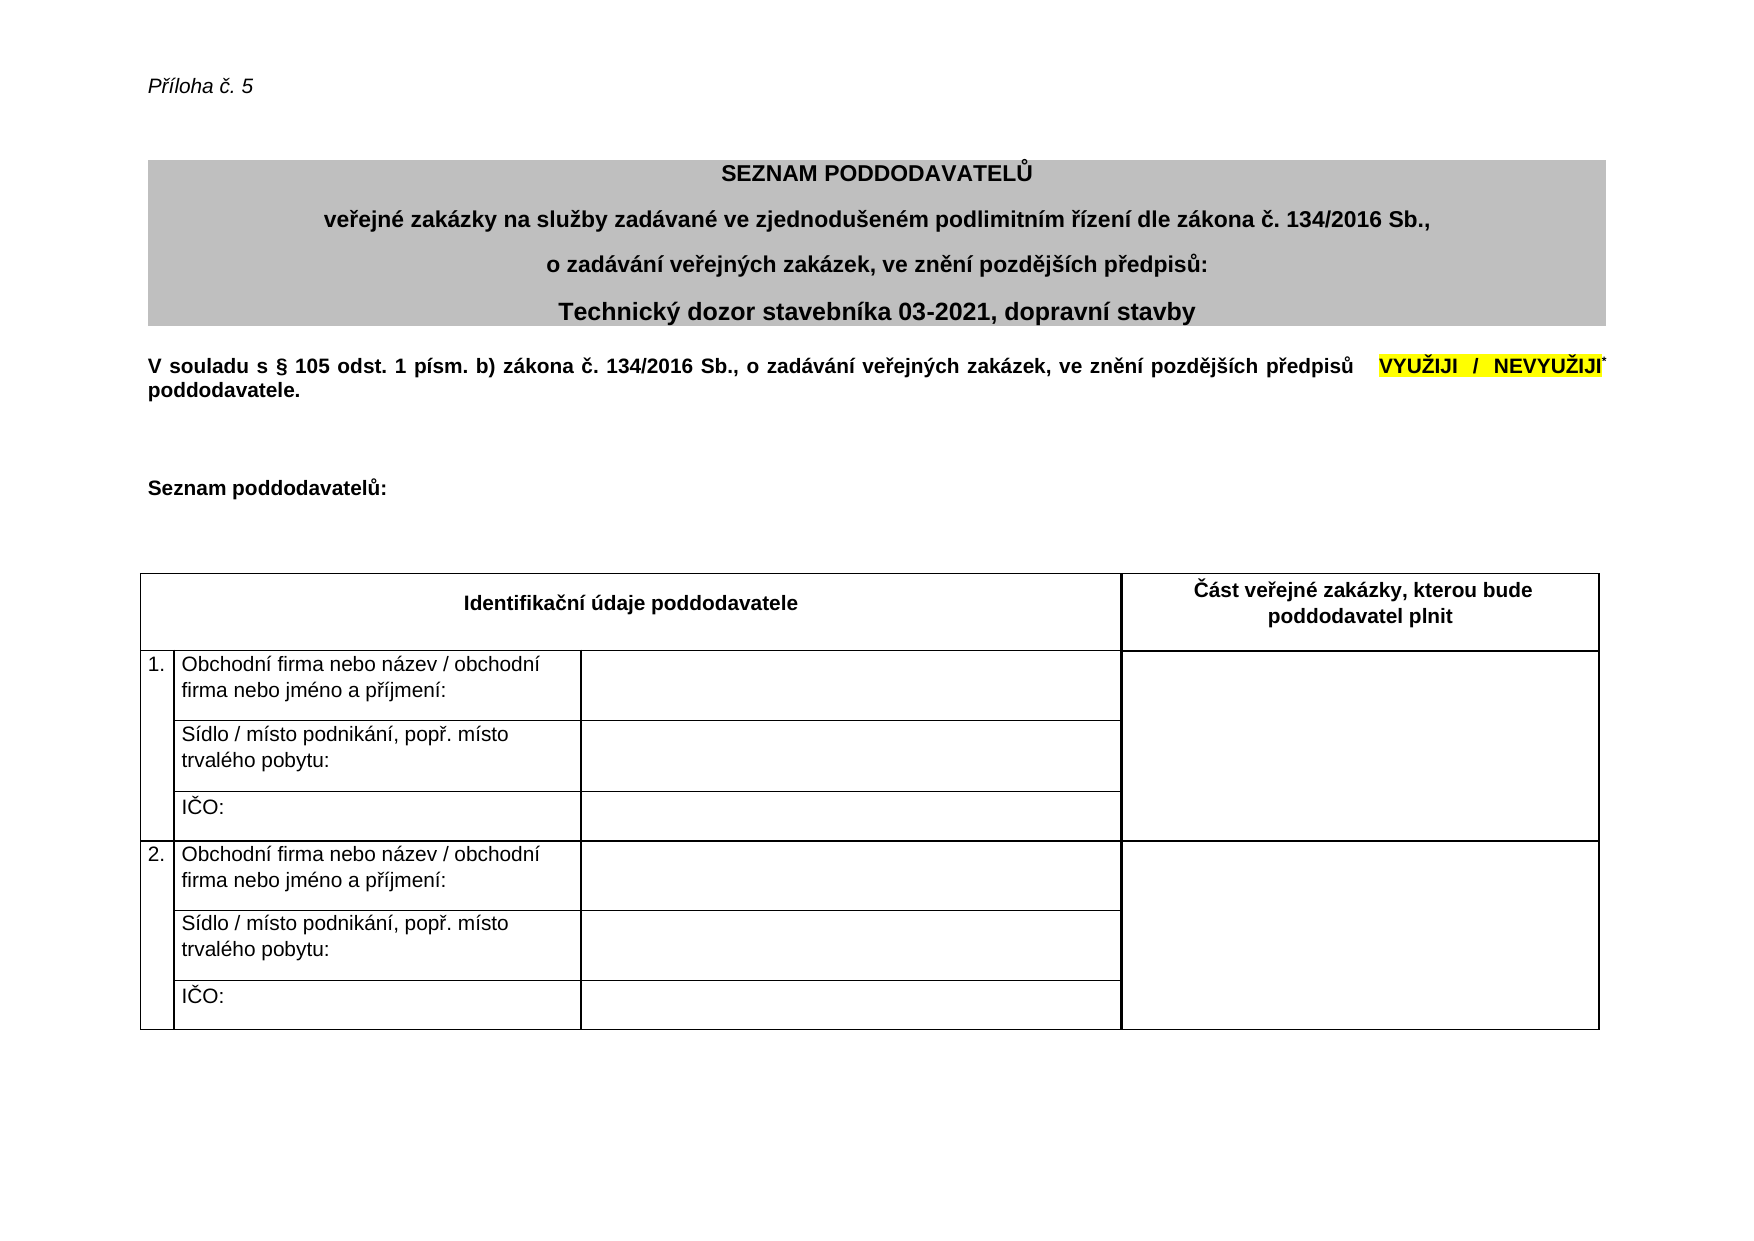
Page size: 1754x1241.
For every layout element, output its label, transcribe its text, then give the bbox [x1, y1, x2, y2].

table_cell [582, 981, 1120, 1029]
table_cell [582, 792, 1120, 839]
text V souladu s § 105 odst. 1 písm. b) zákona č. 134/2016 Sb., o zadávání veřejných zakázek, ve znění pozdějších předpisů VYUŽIJI / NEVYUŽIJI* poddodavatele. [148, 353, 1606, 401]
table_cell Sídlo / místo podnikání, popř. místo trvalého pobytu: [175, 721, 580, 791]
table_cell Obchodní firma nebo název / obchodní firma nebo jméno a příjmení: [175, 842, 580, 910]
table_cell Obchodní firma nebo název / obchodní firma nebo jméno a příjmení: [175, 651, 580, 720]
text o zadávání veřejných zakázek, ve znění pozdějších předpisů: [148, 251, 1606, 278]
text veřejné zakázky na služby zadávané ve zjednodušeném podlimitním řízení dle zákona č. 134/2016 Sb., [148, 206, 1606, 232]
table_cell [582, 721, 1120, 791]
table_header Část veřejné zakázky, kterou bude poddodavatel plnit [1123, 574, 1598, 649]
table_cell IČO: [175, 792, 580, 839]
text SEZNAM PODDODAVATELŮ [148, 160, 1606, 186]
table_cell Sídlo / místo podnikání, popř. místo trvalého pobytu: [175, 911, 580, 980]
table_cell 1. [141, 651, 173, 839]
table_cell [582, 651, 1120, 720]
table_cell [582, 842, 1120, 910]
table_cell [1123, 842, 1598, 1029]
table_header Identifikační údaje poddodavatele [141, 574, 1120, 649]
text Seznam poddodavatelů: [148, 475, 1606, 499]
table_cell IČO: [175, 981, 580, 1029]
table_cell [1123, 652, 1598, 839]
table_cell [582, 911, 1120, 980]
text Technický dozor stavebníka 03-2021, dopravní stavby [148, 297, 1606, 326]
table_cell 2. [141, 842, 173, 1029]
